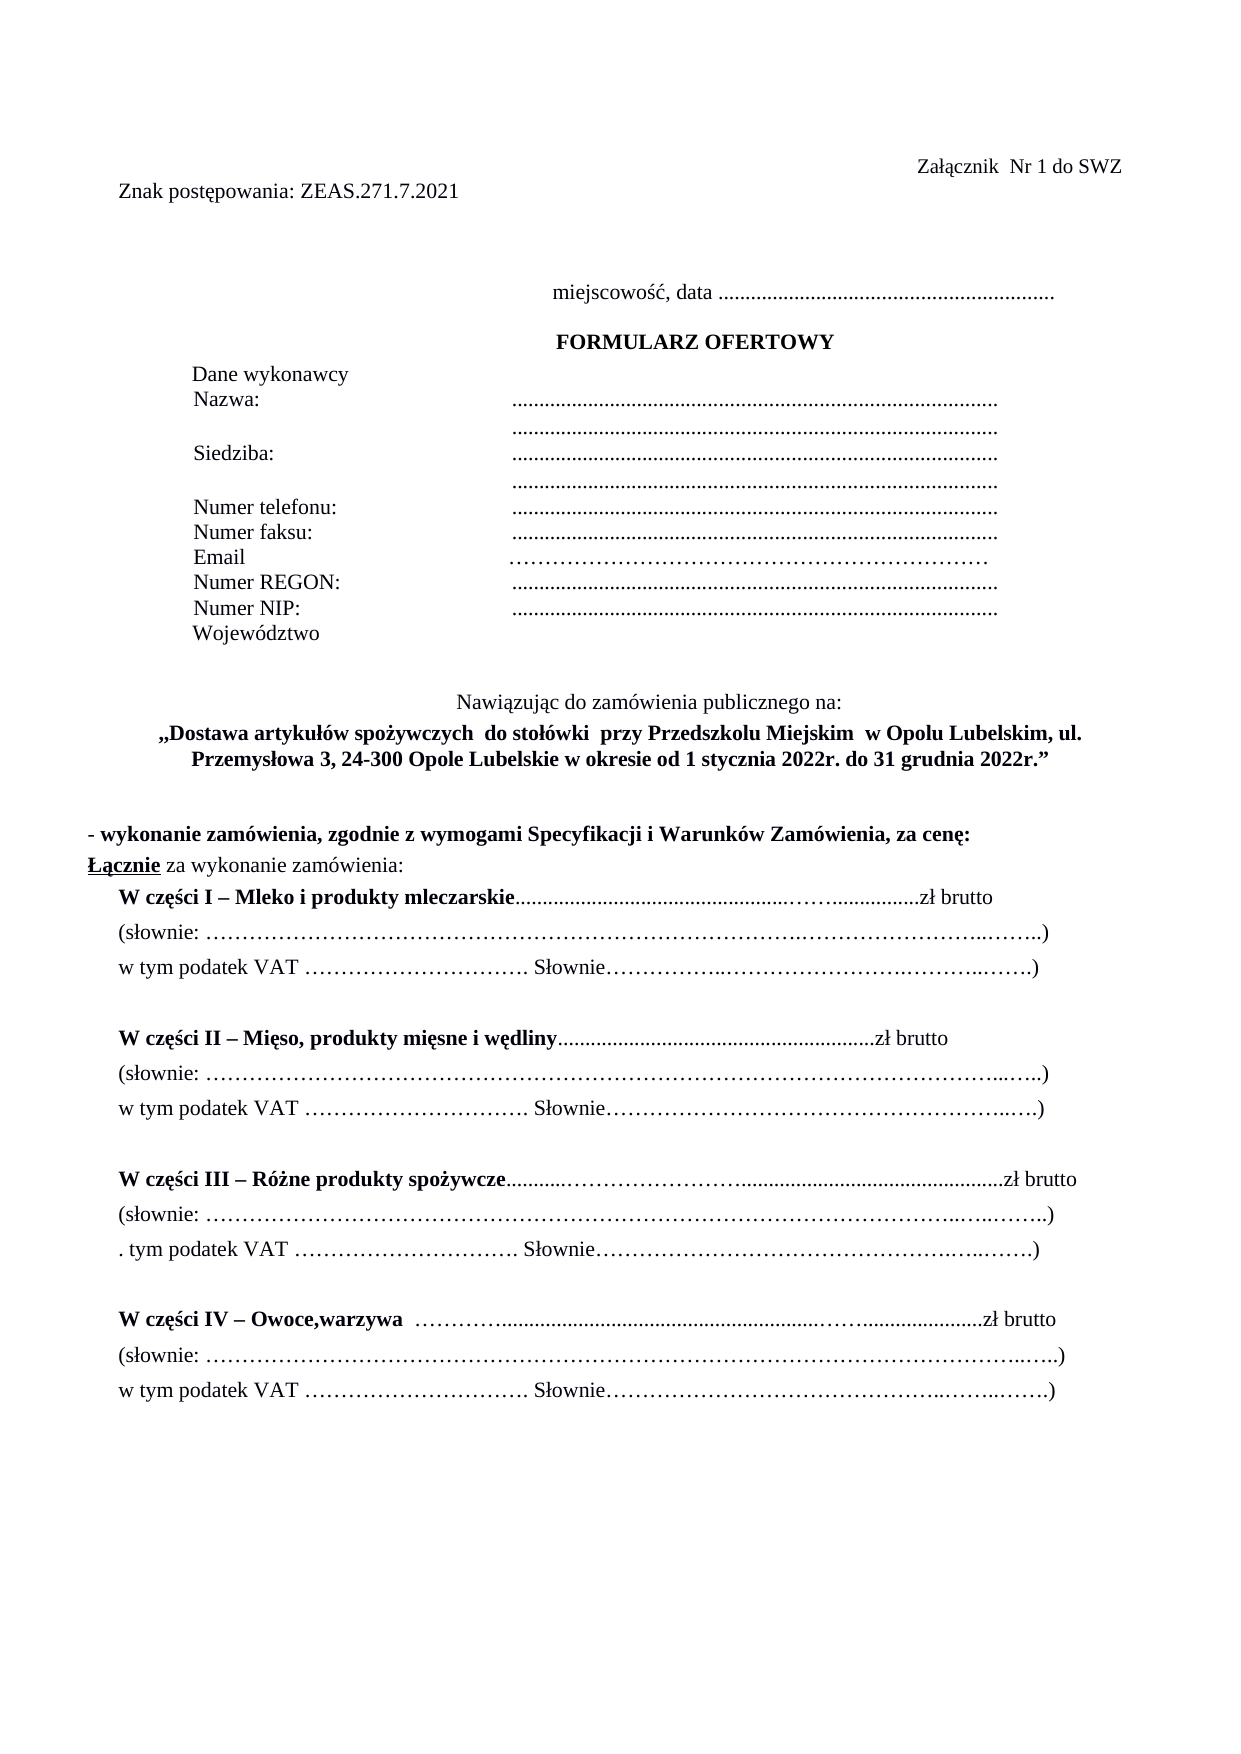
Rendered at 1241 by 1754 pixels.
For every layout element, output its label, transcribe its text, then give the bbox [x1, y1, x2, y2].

text (słownie: ……………………………………………………………………….……………………..……..) [118, 919, 1122, 944]
text . tym podatek VAT …………………………. Słownie………………………………………….…..…….) [118, 1236, 1122, 1261]
text (słownie: …………………………………………………………………………………………………..…..) [118, 1342, 1122, 1367]
text W części I – Mleko i produkty mleczarskie..................................................……................zł brutto [118, 884, 1122, 909]
text Email ………………………………………………………… [193, 544, 1122, 569]
text W części II – Mięso, produkty mięsne i wędliny..........................................................zł brutto [118, 1025, 1122, 1050]
text Numer REGON: [193, 569, 1122, 594]
text Numer telefonu: [193, 494, 1122, 519]
text (słownie: …………………………………………………………………………………………..…..……..) [118, 1201, 1122, 1226]
text Znak postępowania: ZEAS.271.7.2021 [118, 178, 1122, 203]
text Dane wykonawcy [121, 361, 1122, 386]
text (słownie: ………………………………………………………………………………………………...…..) [118, 1060, 1122, 1085]
text w tym podatek VAT …………………………. Słownie………………………………………………..….) [118, 1095, 1122, 1120]
text W części IV – Owoce,warzywa …………..........................................................……......................zł brutto [118, 1306, 1122, 1332]
text Województwo [192, 620, 1122, 645]
text Numer NIP: [193, 594, 1122, 620]
list FORMULARZ OFERTOWY [268, 329, 1122, 354]
text Załącznik Nr 1 do SWZ [118, 154, 1122, 178]
text Nawiązując do zamówienia publicznego na: [176, 689, 1122, 714]
text ,,Dostawa artykułów spożywczych do stołówki przy Przedszkolu Miejskim w Opolu Lubelskim, ul. Przemysłowa 3, 24-300 Opole Lubelskie w okresie od 1 stycznia 2022r. do 31 grudnia 2022r.” [118, 720, 1122, 771]
text miejscowość, data [118, 279, 1122, 304]
text - wykonanie zamówienia, zgodnie z wymogami Specyfikacji i Warunków Zamówienia, za cenę: [87, 821, 1122, 846]
text W części III – Różne produkty spożywcze...........……………………................................................zł brutto [118, 1166, 1122, 1191]
text Numer faksu: [193, 519, 1122, 544]
text Nazwa: [193, 386, 1122, 411]
text Siedziba: [193, 440, 1122, 465]
text w tym podatek VAT …………………………. Słownie………………………………………..……..…….) [118, 1377, 1122, 1402]
text Łącznie za wykonanie zamówienia: [87, 852, 1122, 878]
text w tym podatek VAT …………………………. Słownie……………..…………………….………..…….) [118, 954, 1122, 979]
